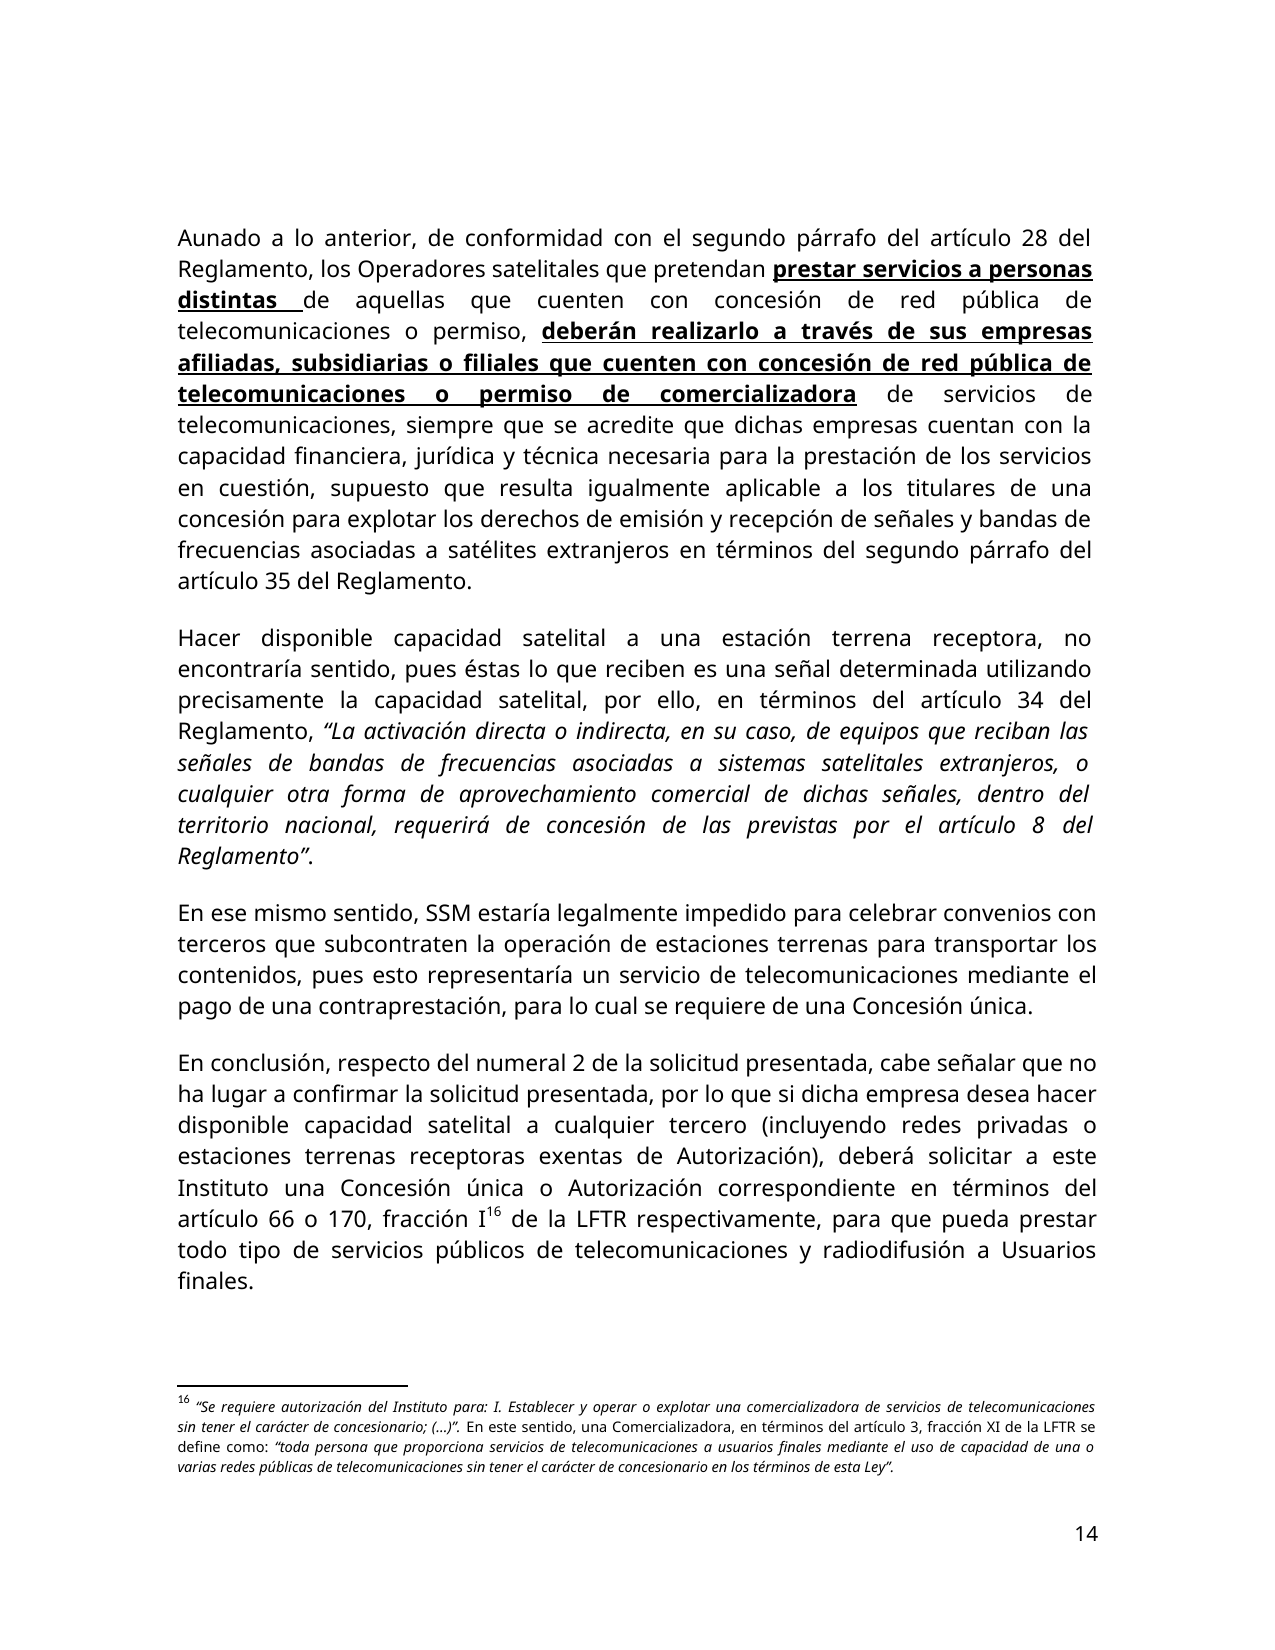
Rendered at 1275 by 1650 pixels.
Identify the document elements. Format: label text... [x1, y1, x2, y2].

text En conclusión, respecto del numeral 2 de la solicitud presentada, cabe señalar que no ha lugar a confirmar la solicitud presentada, por lo que si dicha empresa desea hacer disponible capacidad satelital a cualquier tercero (incluyendo redes privadas o estaciones terrenas receptoras exentas de Autorización), deberá solicitar a este Instituto una Concesión única o Autorización correspondiente en términos del artículo 66 o 170, fracción I de la LFTR respectivamente, para que pueda prestar todo tipo de servicios públicos de telecomunicaciones y radiodifusión a Usuarios finales. [177, 1047, 1098, 1297]
text Aunado a lo anterior, de conformidad con el segundo párrafo del artículo 28 del Reglamento, los Operadores satelitales que pretendan prestar servicios a personas distintas de aquellas que cuenten con concesión de red pública de telecomunicaciones o permiso, deberán realizarlo a través de sus empresas afiliadas, subsidiarias o filiales que cuenten con concesión de red pública de telecomunicaciones o permiso de comercializadora de servicios de telecomunicaciones, siempre que se acredite que dichas empresas cuentan con la capacidad financiera, jurídica y técnica necesaria para la prestación de los servicios en cuestión, supuesto que resulta igualmente aplicable a los titulares de una concesión para explotar los derechos de emisión y recepción de señales y bandas de frecuencias asociadas a satélites extranjeros en términos del segundo párrafo del artículo 35 del Reglamento. [177, 222, 1093, 597]
text Hacer disponible capacidad satelital a una estación terrena receptora, no encontraría sentido, pues éstas lo que reciben es una señal determinada utilizando precisamente la capacidad satelital, por ello, en términos del artículo 34 del Reglamento, “La activación directa o indirecta, en su caso, de equipos que reciban las señales de bandas de frecuencias asociadas a sistemas satelitales extranjeros, o cualquier otra forma de aprovechamiento comercial de dichas señales, dentro del territorio nacional, requerirá de concesión de las previstas por el artículo 8 del Reglamento”. [177, 622, 1093, 872]
text En ese mismo sentido, SSM estaría legalmente impedido para celebrar convenios con terceros que subcontraten la operación de estaciones terrenas para transportar los contenidos, pues esto representaría un servicio de telecomunicaciones mediante el pago de una contraprestación, para lo cual se requiere de una Concesión única. [177, 897, 1098, 1022]
